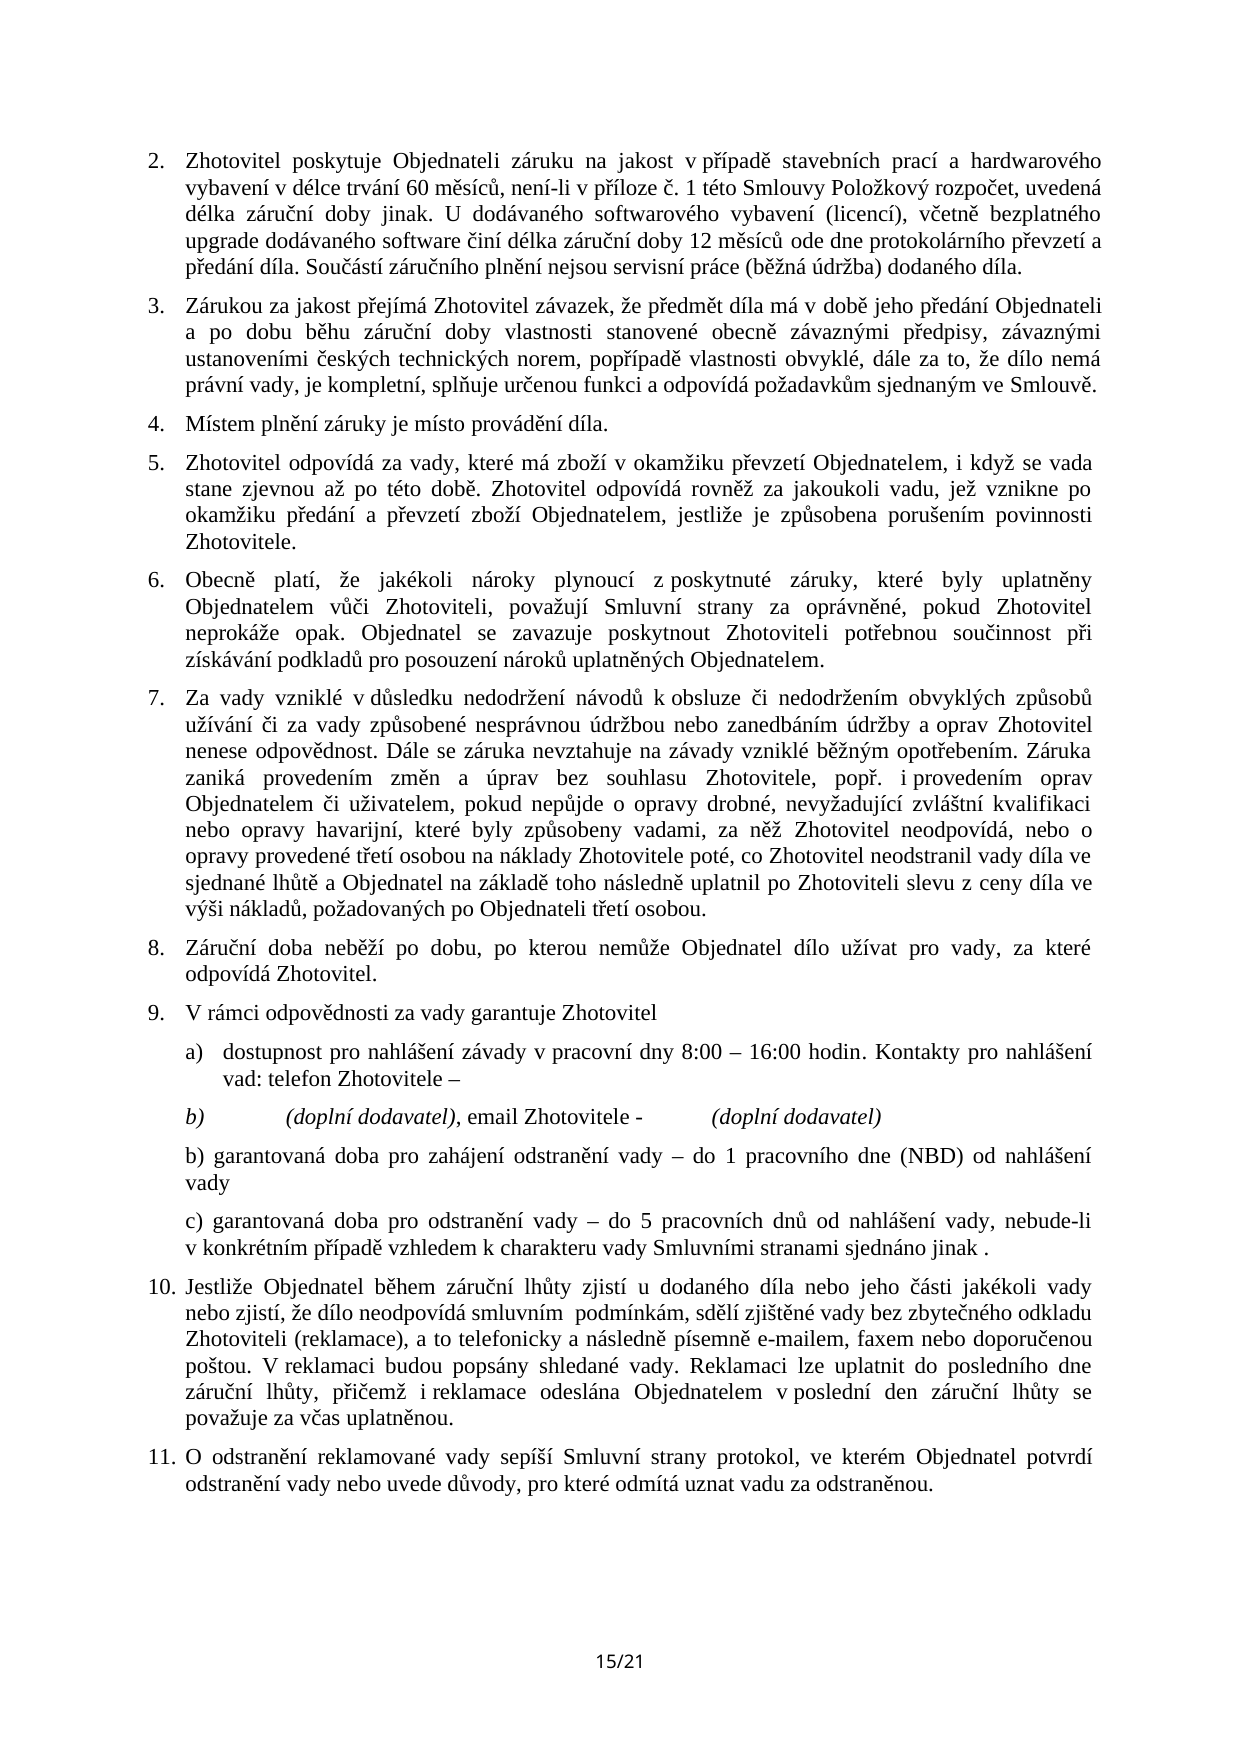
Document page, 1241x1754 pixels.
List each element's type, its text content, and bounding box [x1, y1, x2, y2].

list Obecně platí, že jakékoli nároky plynoucí z poskytnuté záruky, které byly uplatněny Objednatelem vůči Zhotoviteli, považují Smluvní strany za oprávněné, pokud Zhotovitel neprokáže opak. Objednatel se zavazuje poskytnout Zhotoviteli potřebnou součinnost při získávání podkladů pro posouzení nároků uplatněných Objednatelem. [148, 567, 1093, 672]
list b) garantovaná doba pro zahájení odstranění vady – do 1 pracovního dne (NBD) od nahlášení vady [185, 1142, 1093, 1195]
list c) garantovaná doba pro odstranění vady – do 5 pracovních dnů od nahlášení vady, nebude-li v konkrétním případě vzhledem k charakteru vady Smluvními stranami sjednáno jinak . [185, 1207, 1093, 1260]
list Jestliže Objednatel během záruční lhůty zjistí u dodaného díla nebo jeho části jakékoli vady nebo zjistí, že dílo neodpovídá smluvním podmínkám, sdělí zjištěné vady bez zbytečného odkladu Zhotoviteli (reklamace), a to telefonicky a následně písemně e-mailem, faxem nebo doporučenou poštou. V reklamaci budou popsány shledané vady. Reklamaci lze uplatnit do posledního dne záruční lhůty, přičemž i reklamace odeslána Objednatelem v poslední den záruční lhůty se považuje za včas uplatněnou. [148, 1273, 1093, 1431]
list Zárukou za jakost přejímá Zhotovitel závazek, že předmět díla má v době jeho předání Objednateli a po dobu běhu záruční doby vlastnosti stanovené obecně závaznými předpisy, závaznými ustanoveními českých technických norem, popřípadě vlastnosti obvyklé, dále za to, že dílo nemá právní vady, je kompletní, splňuje určenou funkci a odpovídá požadavkům sjednaným ve Smlouvě. [148, 292, 1102, 397]
list Záruční doba neběží po dobu, po kterou nemůže Objednatel dílo užívat pro vady, za které odpovídá Zhotovitel. [148, 934, 1093, 987]
list dostupnost pro nahlášení závady v pracovní dny 8:00 – 16:00 hodin. Kontakty pro nahlášení vad: telefon Zhotovitele – [185, 1038, 1093, 1091]
list O odstranění reklamované vady sepíší Smluvní strany protokol, ve kterém Objednatel potvrdí odstranění vady nebo uvede důvody, pro které odmítá uznat vadu za odstraněnou. [148, 1443, 1093, 1496]
list Zhotovitel odpovídá za vady, které má zboží v okamžiku převzetí Objednatelem, i když se vada stane zjevnou až po této době. Zhotovitel odpovídá rovněž za jakoukoli vadu, jež vznikne po okamžiku předání a převzetí zboží Objednatelem, jestliže je způsobena porušením povinnosti Zhotovitele. [148, 449, 1093, 554]
list Místem plnění záruky je místo provádění díla. [148, 410, 1093, 436]
list Zhotovitel poskytuje Objednateli záruku na jakost v případě stavebních prací a hardwarového vybavení v délce trvání 60 měsíců, není-li v příloze č. 1 této Smlouvy Položkový rozpočet, uvedená délka záruční doby jinak. U dodávaného softwarového vybavení (licencí), včetně bezplatného upgrade dodávaného software činí délka záruční doby 12 měsíců ode dne protokolárního převzetí a předání díla. Součástí záručního plnění nejsou servisní práce (běžná údržba) dodaného díla. [148, 148, 1102, 279]
list (doplní dodavatel), email Zhotovitele - (doplní dodavatel) [185, 1103, 1093, 1130]
list V rámci odpovědnosti za vady garantuje Zhotovitel [148, 999, 1093, 1026]
list Za vady vzniklé v důsledku nedodržení návodů k obsluze či nedodržením obvyklých způsobů užívání či za vady způsobené nesprávnou údržbou nebo zanedbáním údržby a oprav Zhotovitel nenese odpovědnost. Dále se záruka nevztahuje na závady vzniklé běžným opotřebením. Záruka zaniká provedením změn a úprav bez souhlasu Zhotovitele, popř. i provedením oprav Objednatelem či uživatelem, pokud nepůjde o opravy drobné, nevyžadující zvláštní kvalifikaci nebo opravy havarijní, které byly způsobeny vadami, za něž Zhotovitel neodpovídá, nebo o opravy provedené třetí osobou na náklady Zhotovitele poté, co Zhotovitel neodstranil vady díla ve sjednané lhůtě a Objednatel na základě toho následně uplatnil po Zhotoviteli slevu z ceny díla ve výši nákladů, požadovaných po Objednateli třetí osobou. [148, 684, 1093, 922]
